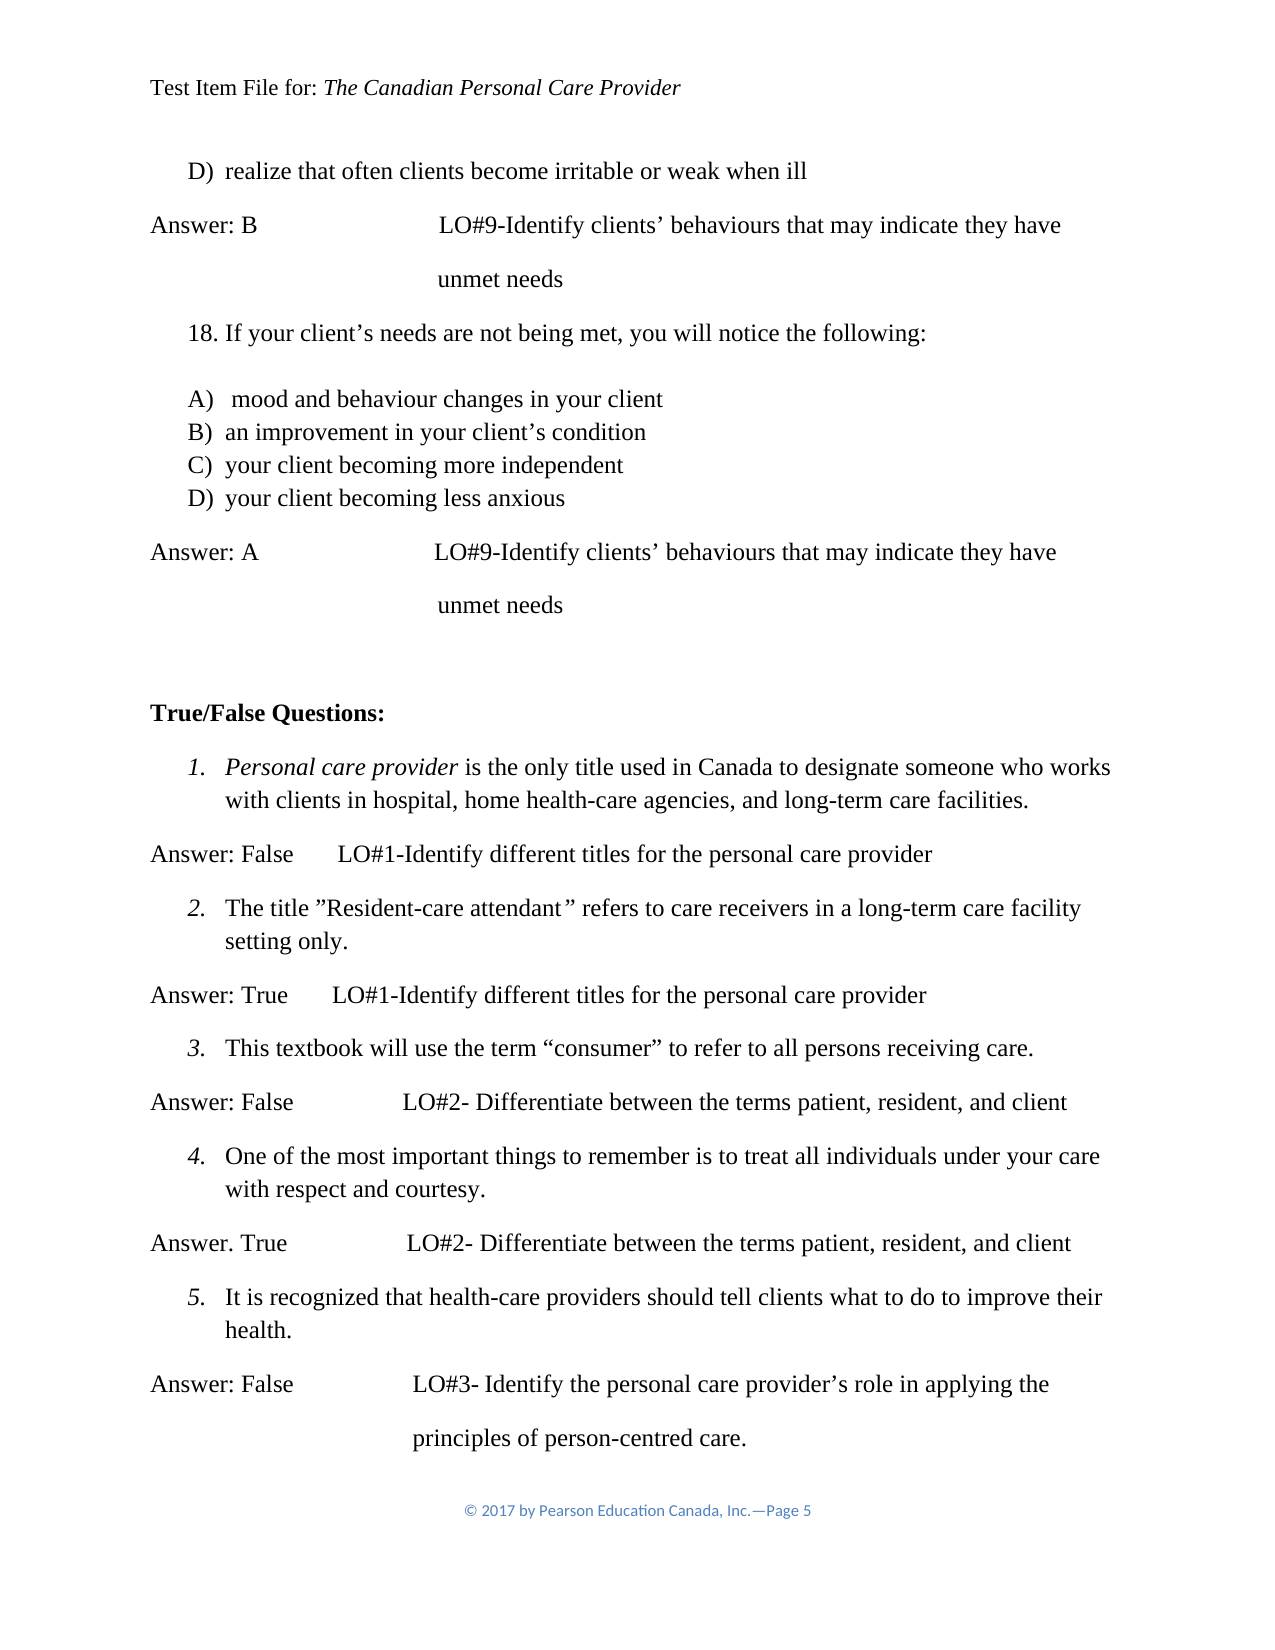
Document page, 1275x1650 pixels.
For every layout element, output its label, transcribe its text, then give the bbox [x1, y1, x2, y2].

list This textbook will use the term “consumer” to refer to all persons receiving care. [187, 1033, 1125, 1062]
list your client becoming less anxious [187, 483, 1125, 512]
list realize that often clients become irritable or weak when ill [187, 156, 1125, 185]
text Answer: False LO#1-Identify different titles for the personal care provider [150, 839, 1125, 868]
list your client becoming more independent [187, 450, 1125, 478]
list an improvement in your client’s condition [187, 417, 1125, 446]
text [150, 1369, 1125, 1398]
list One of the most important things to remember is to treat all individuals under your care with respect and courtesy. [187, 1141, 1125, 1203]
text Answer: A LO#9-Identify clients’ behaviours that may indicate they have [150, 537, 1125, 565]
list The title ”Resident-care attendant” refers to care receivers in a long-term care facility setting only. [187, 893, 1125, 954]
list If your client’s needs are not being met, you will notice the following: [187, 318, 1125, 346]
list mood and behaviour changes in your client [187, 384, 1125, 412]
text True/False Questions: [150, 698, 1125, 727]
list Personal care provider is the only title used in Canada to designate someone who works with clients in hospital, home health-care agencies, and long-term care facilities. [187, 752, 1125, 814]
text Answer. True LO#2- Differentiate between the terms patient, resident, and client [150, 1228, 1125, 1257]
text unmet needs [150, 591, 1125, 619]
text unmet needs [150, 264, 1125, 293]
text Answer: True LO#1-Identify different titles for the personal care provider [150, 980, 1125, 1008]
text Answer: False LO#2- Differentiate between the terms patient, resident, and client [150, 1087, 1125, 1116]
list It is recognized that health-care providers should tell clients what to do to improve their health. [187, 1282, 1125, 1344]
text Answer: B LO#9-Identify clients’ behaviours that may indicate they have [150, 210, 1125, 239]
text principles of person-centred care. [150, 1423, 1125, 1451]
